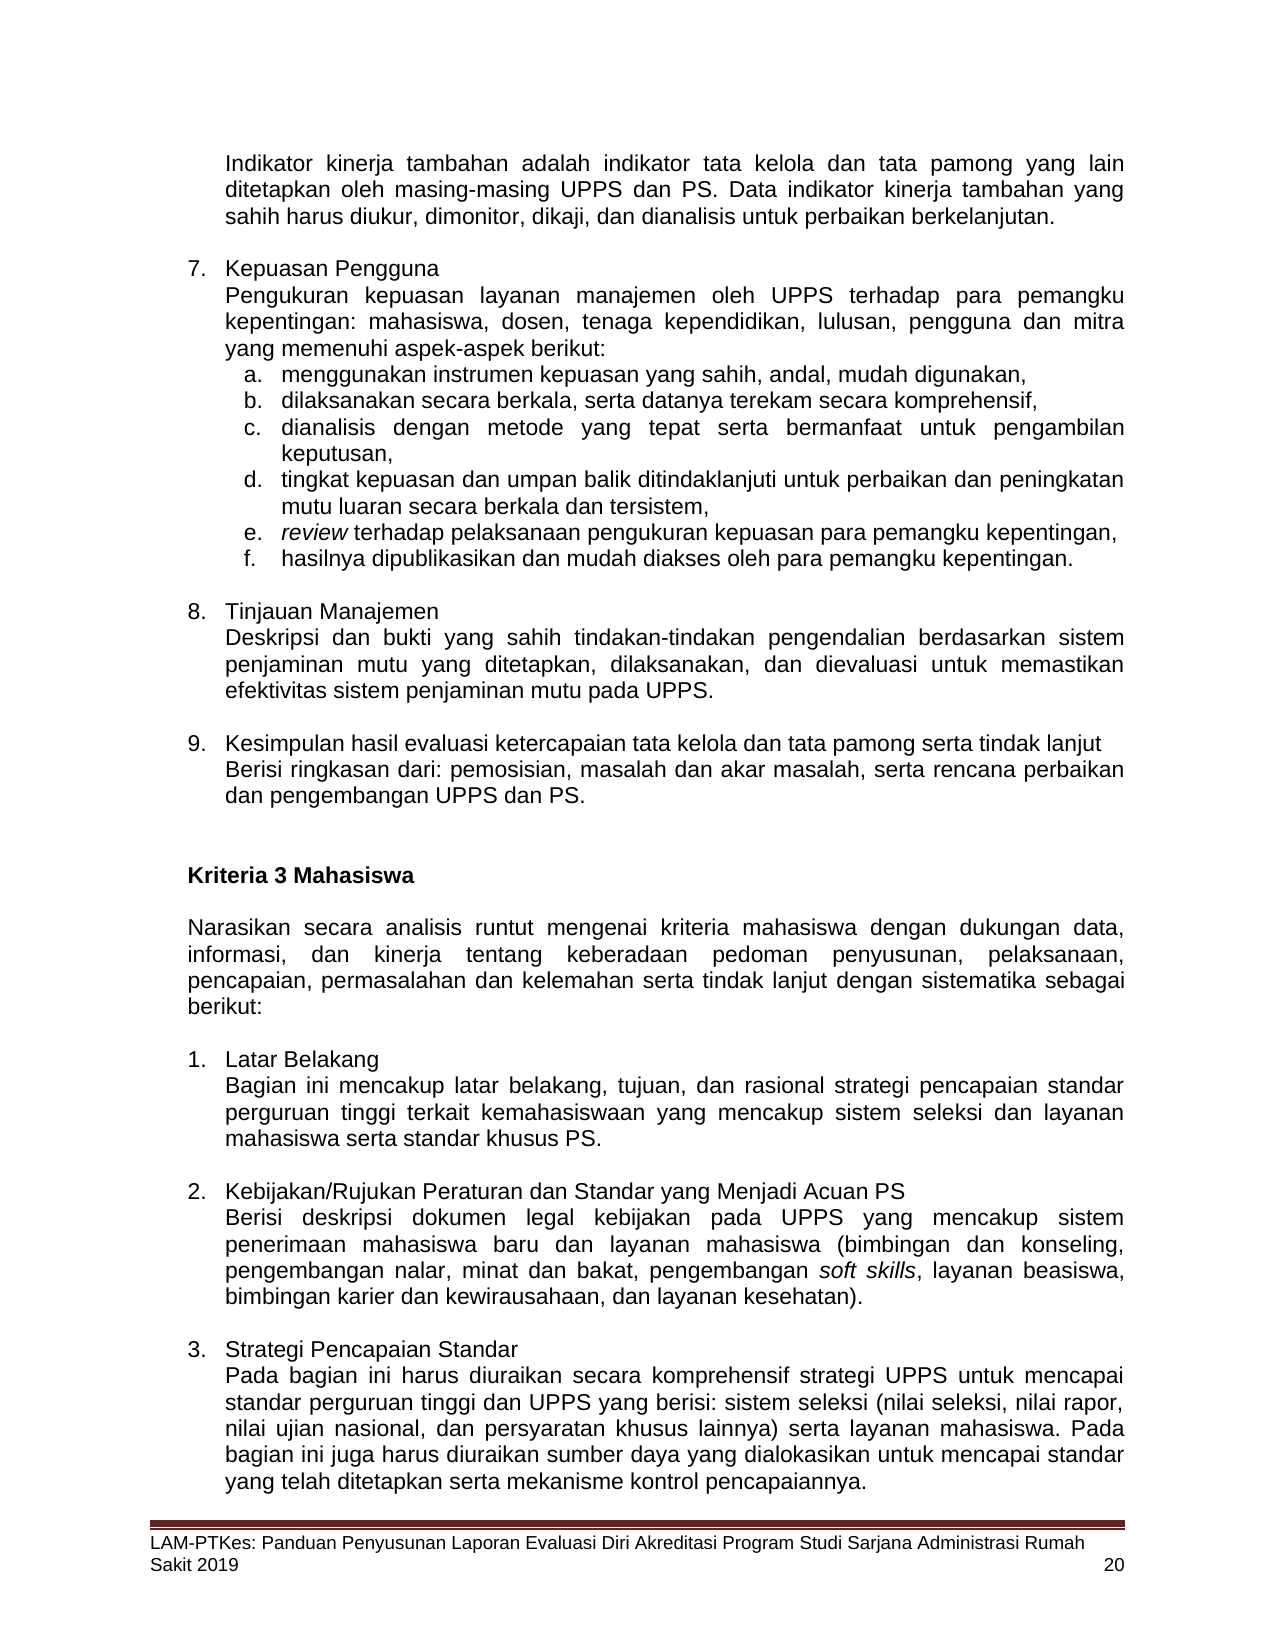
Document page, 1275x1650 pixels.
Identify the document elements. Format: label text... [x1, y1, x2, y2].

list tingkat kepuasan dan umpan balik ditindaklanjuti untuk perbaikan dan peningkatan mutu luaran secara berkala dan tersistem, [244, 466, 1125, 519]
list Latar Belakang [187, 1046, 1125, 1072]
list menggunakan instrumen kepuasan yang sahih, andal, mudah digunakan, [244, 361, 1125, 387]
text Pada bagian ini harus diuraikan secara komprehensif strategi UPPS untuk mencapai standar perguruan tinggi dan UPPS yang berisi: sistem seleksi (nilai seleksi, nilai rapor, nilai ujian nasional, dan persyaratan khusus lainnya) serta layanan mahasiswa. Pada bagian ini juga harus diuraikan sumber daya yang dialokasikan untuk mencapai standar yang telah ditetapkan serta mekanisme kontrol pencapaiannya. [225, 1362, 1125, 1494]
list Strategi Pencapaian Standar [187, 1336, 1125, 1362]
text Berisi deskripsi dokumen legal kebijakan pada UPPS yang mencakup sistem penerimaan mahasiswa baru dan layanan mahasiswa (bimbingan dan konseling, pengembangan nalar, minat dan bakat, pengembangan soft skills, layanan beasiswa, bimbingan karier dan kewirausahaan, dan layanan kesehatan). [225, 1204, 1125, 1309]
list hasilnya dipublikasikan dan mudah diakses oleh para pemangku kepentingan. [244, 545, 1125, 572]
text Pengukuran kepuasan layanan manajemen oleh UPPS terhadap para pemangku kepentingan: mahasiswa, dosen, tenaga kependidikan, lulusan, pengguna dan mitra yang memenuhi aspek-aspek berikut: [225, 282, 1125, 361]
text Bagian ini mencakup latar belakang, tujuan, dan rasional strategi pencapaian standar perguruan tinggi terkait kemahasiswaan yang mencakup sistem seleksi dan layanan mahasiswa serta standar khusus PS. [225, 1072, 1125, 1151]
list Tinjauan Manajemen [187, 598, 1125, 624]
list dilaksanakan secara berkala, serta datanya terekam secara komprehensif, [244, 387, 1125, 413]
text Deskripsi dan bukti yang sahih tindakan-tindakan pengendalian berdasarkan sistem penjaminan mutu yang ditetapkan, dilaksanakan, dan dievaluasi untuk memastikan efektivitas sistem penjaminan mutu pada UPPS. [225, 624, 1125, 703]
list review terhadap pelaksanaan pengukuran kepuasan para pemangku kepentingan, [244, 519, 1125, 545]
text Berisi ringkasan dari: pemosisian, masalah dan akar masalah, serta rencana perbaikan dan pengembangan UPPS dan PS. [225, 756, 1125, 809]
list dianalisis dengan metode yang tepat serta bermanfaat untuk pengambilan keputusan, [244, 413, 1125, 466]
list Kepuasan Pengguna [187, 255, 1125, 282]
text Narasikan secara analisis runtut mengenai kriteria mahasiswa dengan dukungan data, informasi, dan kinerja tentang keberadaan pedoman penyusunan, pelaksanaan, pencapaian, permasalahan dan kelemahan serta tindak lanjut dengan sistematika sebagai berikut: [187, 914, 1125, 1020]
text Indikator kinerja tambahan adalah indikator tata kelola dan tata pamong yang lain ditetapkan oleh masing-masing UPPS dan PS. Data indikator kinerja tambahan yang sahih harus diukur, dimonitor, dikaji, dan dianalisis untuk perbaikan berkelanjutan. [225, 150, 1125, 229]
list Kebijakan/Rujukan Peraturan dan Standar yang Menjadi Acuan PS [187, 1178, 1125, 1204]
list Kesimpulan hasil evaluasi ketercapaian tata kelola dan tata pamong serta tindak lanjut [187, 730, 1125, 756]
subtitle Kriteria 3 Mahasiswa [187, 862, 1125, 888]
